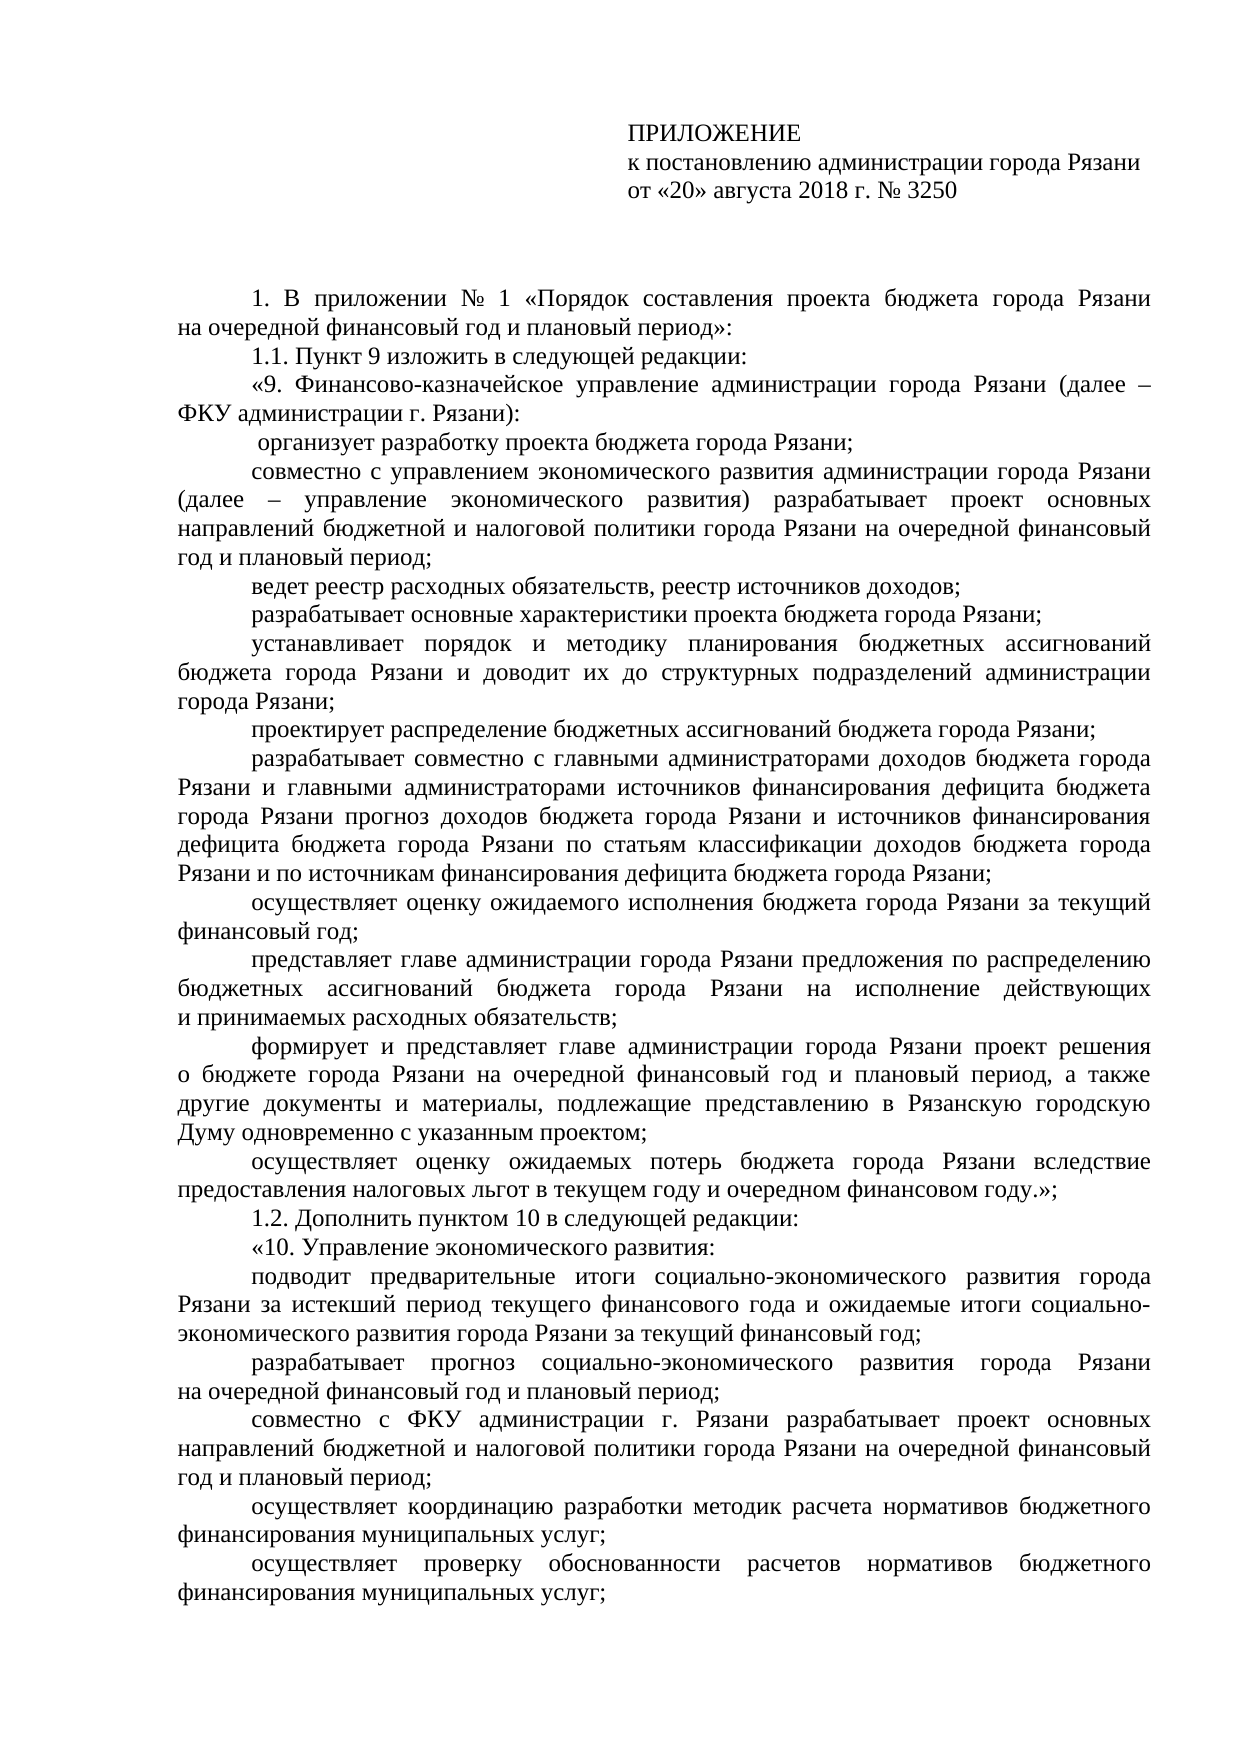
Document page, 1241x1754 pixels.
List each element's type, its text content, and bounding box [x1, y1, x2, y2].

text 1.2. Дополнить пунктом 10 в следующей редакции: [177, 1203, 1152, 1232]
text «9. Финансово-казначейское управление администрации города Рязани (далее – ФКУ администрации г. Рязани): [177, 369, 1152, 427]
text 1.1. Пункт 9 изложить в следующей редакции: [177, 341, 1152, 369]
text осуществляет проверку обоснованности расчетов нормативов бюджетного финансирования муниципальных услуг; [177, 1548, 1152, 1606]
text к постановлению администрации города Рязани [177, 147, 1152, 176]
text представляет главе администрации города Рязани предложения по распределению бюджетных ассигнований бюджета города Рязани на исполнение действующих и принимаемых расходных обязательств; [177, 944, 1152, 1031]
text осуществляет оценку ожидаемого исполнения бюджета города Рязани за текущий финансовый год; [177, 887, 1152, 944]
text осуществляет координацию разработки методик расчета нормативов бюджетного финансирования муниципальных услуг; [177, 1491, 1152, 1548]
text организует разработку проекта бюджета города Рязани; [177, 427, 1152, 456]
text подводит предварительные итоги социально-экономического развития города Рязани за истекший период текущего финансового года и ожидаемые итоги социально-экономического развития города Рязани за текущий финансовый год; [177, 1261, 1152, 1347]
text «10. Управление экономического развития: [177, 1232, 1152, 1261]
text осуществляет оценку ожидаемых потерь бюджета города Рязани вследствие предоставления налоговых льгот в текущем году и очередном финансовом году.»; [177, 1146, 1152, 1203]
text от «20» августа 2018 г. № 3250 [177, 176, 1152, 204]
text проектирует распределение бюджетных ассигнований бюджета города Рязани; [177, 714, 1152, 743]
text 1. В приложении № 1 «Порядок составления проекта бюджета города Рязани на очередной финансовый год и плановый период»: [177, 283, 1152, 341]
text ведет реестр расходных обязательств, реестр источников доходов; [177, 571, 1152, 599]
text формирует и представляет главе администрации города Рязани проект решения о бюджете города Рязани на очередной финансовый год и плановый период, а также другие документы и материалы, подлежащие представлению в Рязанскую городскую Думу одновременно с указанным проектом; [177, 1031, 1152, 1146]
text разрабатывает основные характеристики проекта бюджета города Рязани; [177, 599, 1152, 628]
text разрабатывает совместно с главными администраторами доходов бюджета города Рязани и главными администраторами источников финансирования дефицита бюджета города Рязани прогноз доходов бюджета города Рязани и источников финансирования дефицита бюджета города Рязани по статьям классификации доходов бюджета города Рязани и по источникам финансирования дефицита бюджета города Рязани; [177, 743, 1152, 887]
text устанавливает порядок и методику планирования бюджетных ассигнований бюджета города Рязани и доводит их до структурных подразделений администрации города Рязани; [177, 628, 1152, 714]
text совместно с ФКУ администрации г. Рязани разрабатывает проект основных направлений бюджетной и налоговой политики города Рязани на очередной финансовый год и плановый период; [177, 1404, 1152, 1491]
text ПРИЛОЖЕНИЕ [177, 118, 1152, 147]
text разрабатывает прогноз социально-экономического развития города Рязани на очередной финансовый год и плановый период; [177, 1347, 1152, 1404]
text совместно с управлением экономического развития администрации города Рязани (далее – управление экономического развития) разрабатывает проект основных направлений бюджетной и налоговой политики города Рязани на очередной финансовый год и плановый период; [177, 456, 1152, 571]
